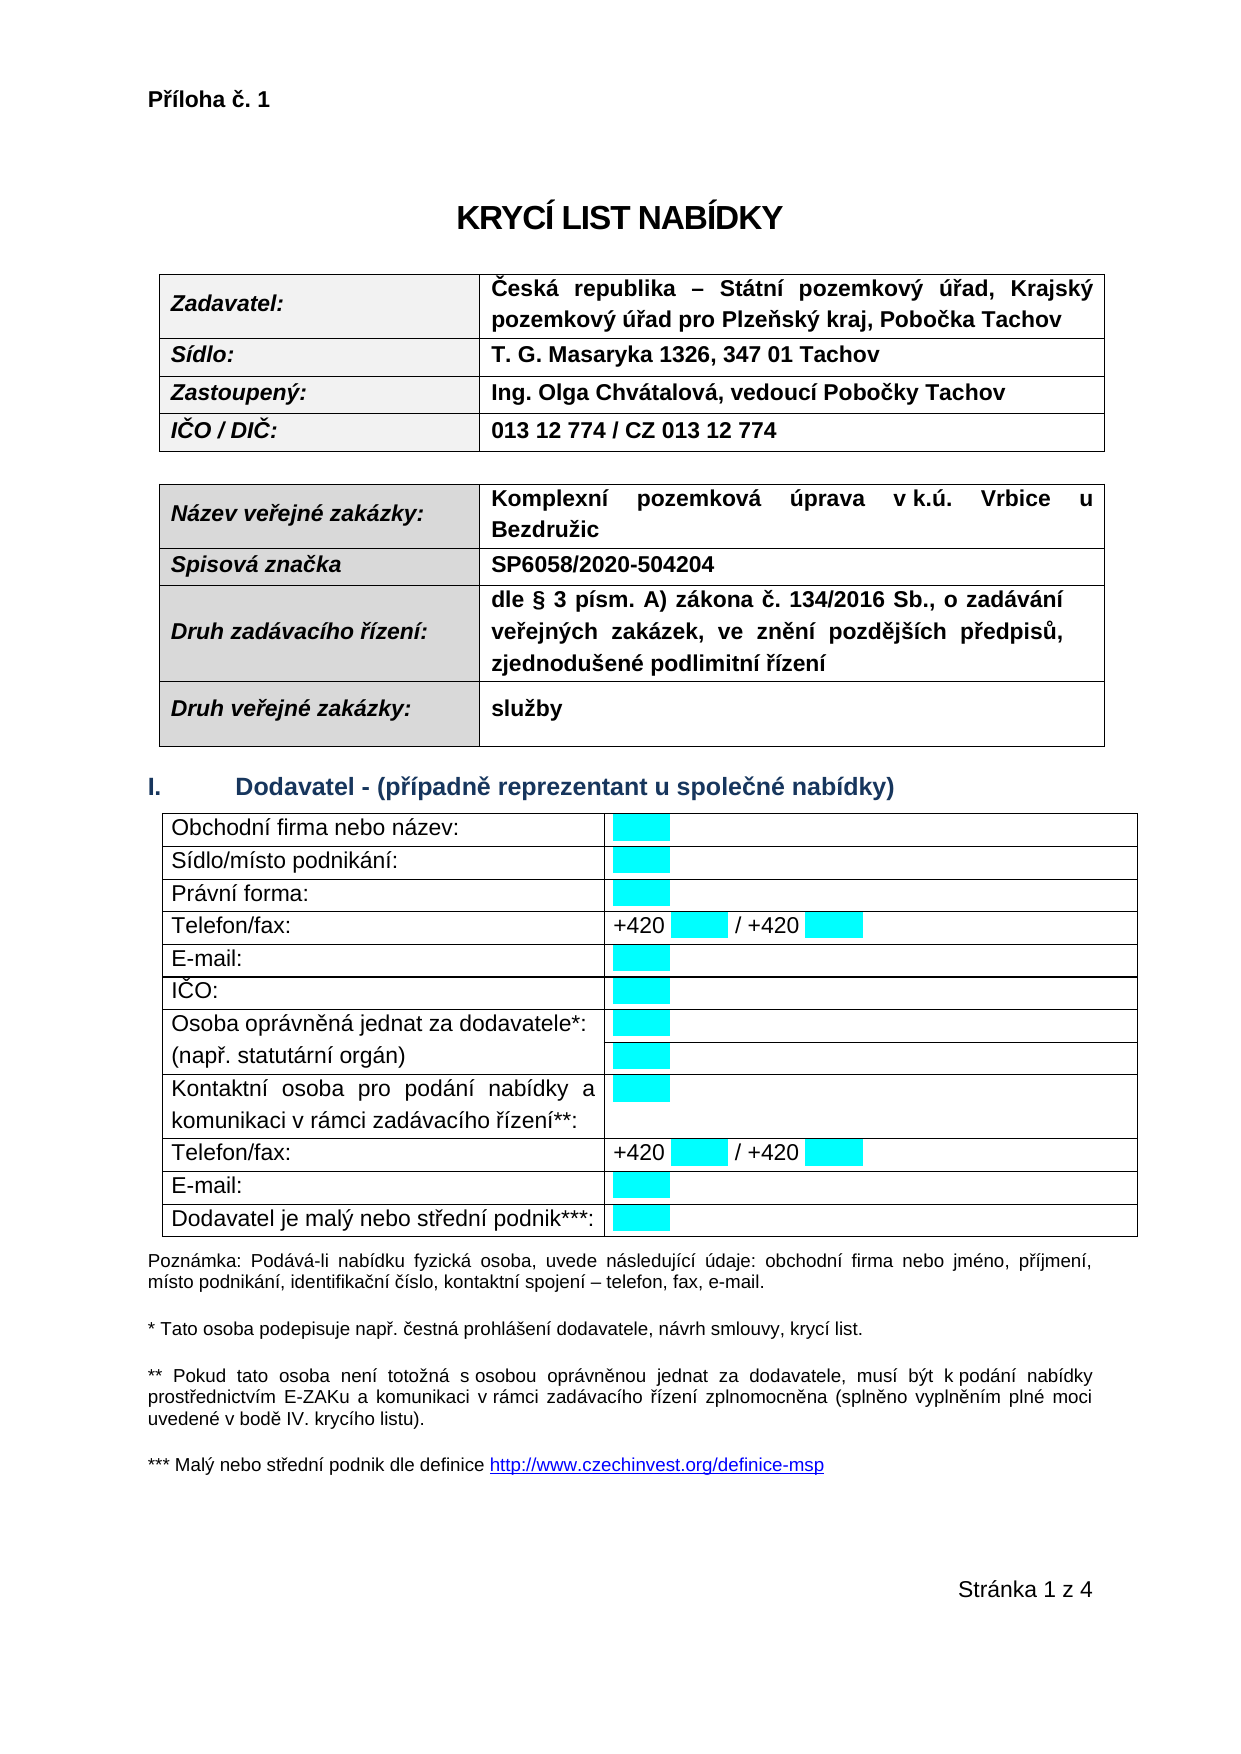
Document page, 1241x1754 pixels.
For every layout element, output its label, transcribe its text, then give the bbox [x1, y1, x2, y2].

table_cell [605, 945, 1137, 976]
table_cell Dodavatel je malý nebo střední podnik***: [163, 1205, 604, 1236]
table_cell dle § 3 písm. A) zákona č. 134/2016 Sb., o zadávání veřejných zakázek, ve znění pozdějších předpisů, zjednodušené podlimitní řízení [480, 586, 1104, 681]
table_cell [605, 1205, 1137, 1236]
table_cell služby [480, 682, 1104, 746]
table_cell IČO / DIČ: [160, 414, 479, 451]
text Poznámka: Podává-li nabídku fyzická osoba, uvede následující údaje: obchodní firma nebo jméno, příjmení, místo podnikání, identifikační číslo, kontaktní spojení – telefon, fax, e-mail. [148, 1250, 1093, 1293]
table_cell T. G. Masaryka 1326, 347 01 Tachov [480, 339, 1104, 376]
table_cell +420 / +420 [605, 912, 1137, 944]
table_cell SP6058/2020-504204 [480, 549, 1104, 585]
table_cell +420 / +420 [605, 1139, 1137, 1171]
table_cell [605, 978, 1137, 1009]
text ** Pokud tato osoba není totožná s osobou oprávněnou jednat za dodavatele, musí být k podání nabídky prostřednictvím E-ZAKu a komunikaci v rámci zadávacího řízení zplnomocněna (splněno vyplněním plné moci uvedené v bodě IV. krycího listu). [148, 1364, 1093, 1429]
table_header Název veřejné zakázky: [160, 485, 479, 548]
table_cell Spisová značka [160, 549, 479, 585]
table_header Obchodní firma nebo název: [163, 814, 604, 846]
table_cell E-mail: [163, 945, 604, 976]
table_cell [605, 1043, 1137, 1074]
table_cell Osoba oprávněná jednat za dodavatele*: (např. statutární orgán) [163, 1010, 604, 1074]
table_cell Zastoupený: [160, 377, 479, 413]
table_cell E-mail: [163, 1172, 604, 1203]
table_header Česká republika – Státní pozemkový úřad, Krajský pozemkový úřad pro Plzeňský kraj, Pobočka Tachov [480, 275, 1104, 338]
table_cell [605, 1010, 1137, 1042]
table_header Zadavatel: [160, 275, 479, 338]
title Krycí list nabídky [148, 198, 1093, 236]
text *** Malý nebo střední podnik dle definice http://www.czechinvest.org/definice-msp [148, 1454, 1093, 1476]
table_cell [605, 847, 1137, 878]
table_cell Kontaktní osoba pro podání nabídky a komunikaci v rámci zadávacího řízení**: [163, 1075, 604, 1138]
table_cell Sídlo: [160, 339, 479, 376]
table_cell Sídlo/místo podnikání: [163, 847, 604, 878]
table_cell Druh zadávacího řízení: [160, 586, 479, 681]
table_cell [605, 1075, 1137, 1138]
table_cell [605, 1172, 1137, 1203]
table_cell Druh veřejné zakázky: [160, 682, 479, 746]
table_header [605, 814, 1137, 846]
table_cell [605, 880, 1137, 911]
table_header Komplexní pozemková úprava v k.ú. Vrbice u Bezdružic [480, 485, 1104, 548]
text * Tato osoba podepisuje např. čestná prohlášení dodavatele, návrh smlouvy, krycí list. [148, 1318, 1093, 1339]
table_cell Telefon/fax: [163, 912, 604, 944]
table_cell Telefon/fax: [163, 1139, 604, 1171]
table_cell Právní forma: [163, 880, 604, 911]
table_cell Ing. Olga Chvátalová, vedoucí Pobočky Tachov [480, 377, 1104, 413]
table_cell IČO: [163, 978, 604, 1009]
subtitle Dodavatel - (případně reprezentant u společné nabídky) [148, 772, 1093, 801]
table_cell 013 12 774 / CZ 013 12 774 [480, 414, 1104, 451]
